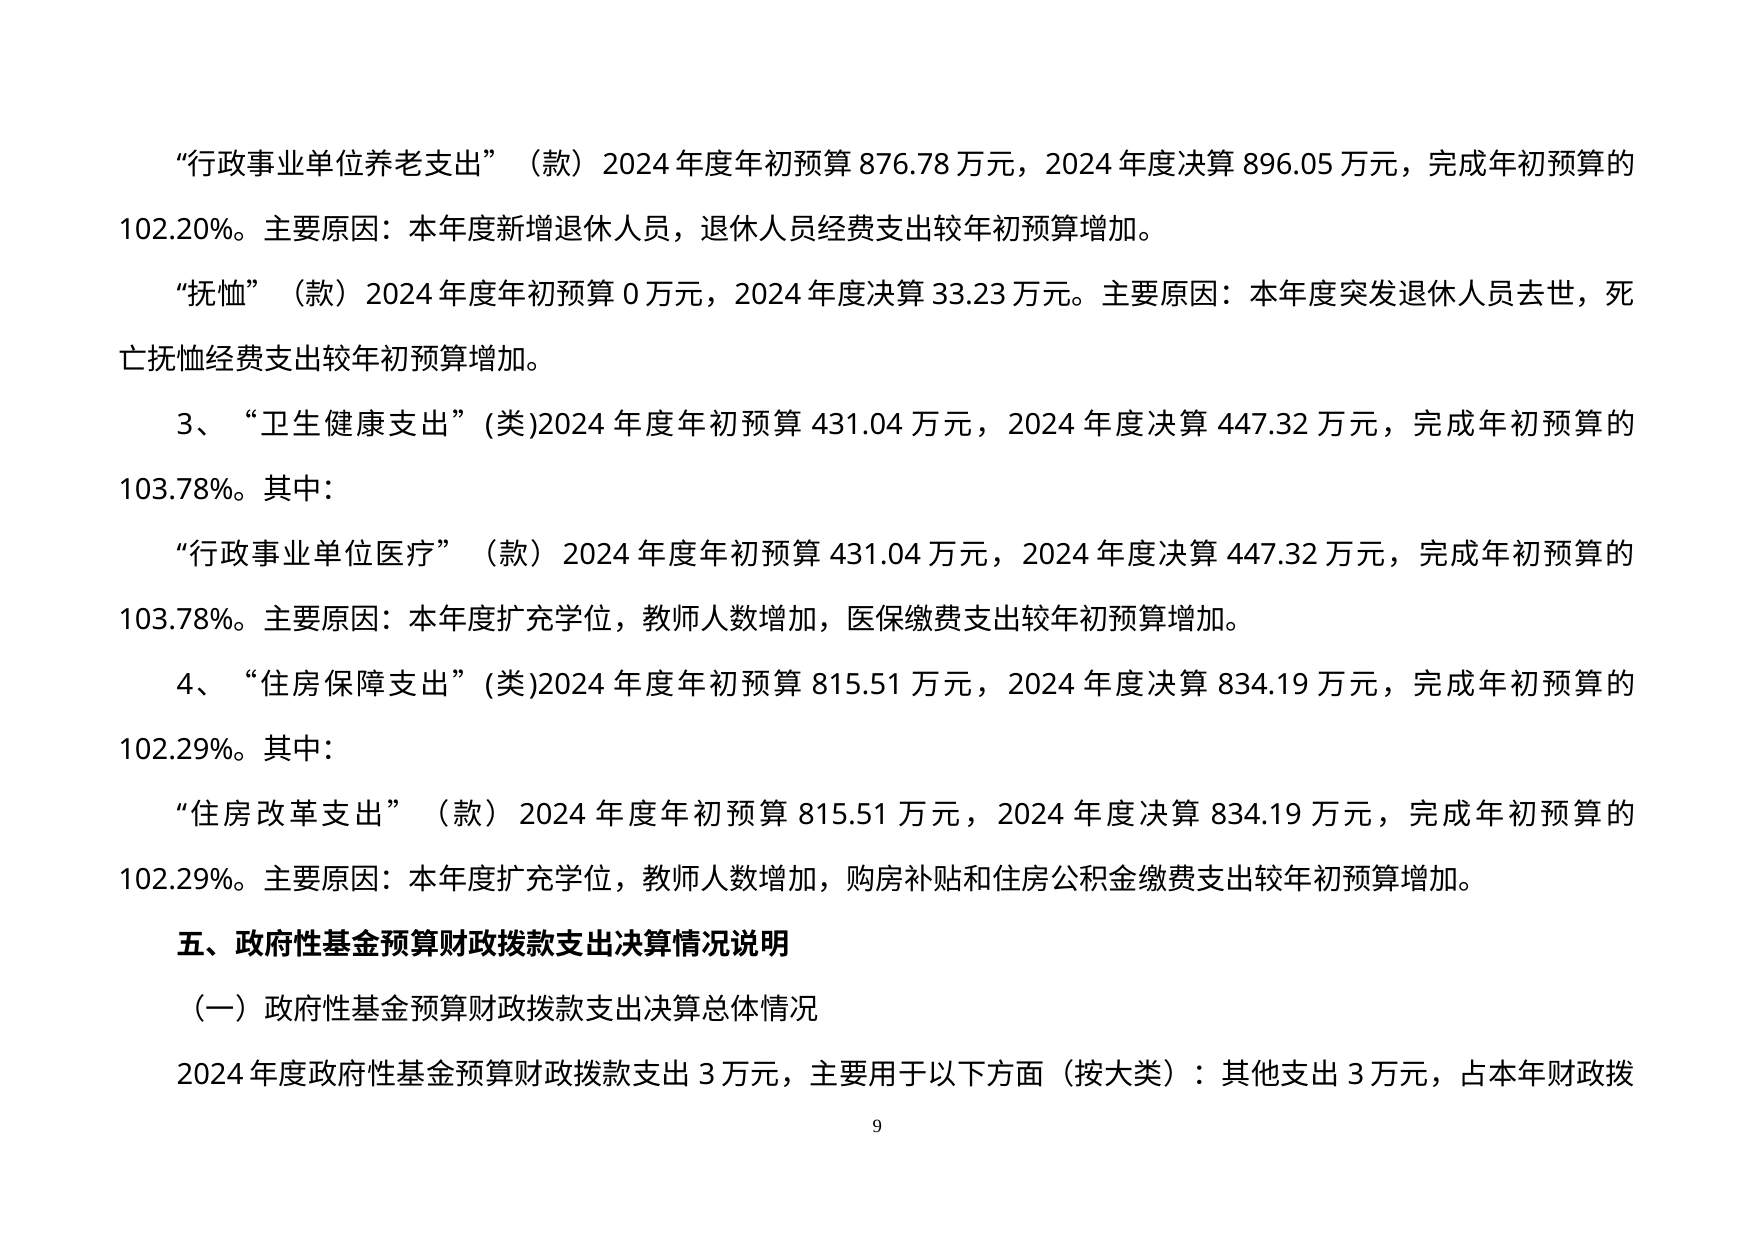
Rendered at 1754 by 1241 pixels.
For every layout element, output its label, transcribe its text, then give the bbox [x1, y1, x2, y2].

text （一）政府性基金预算财政拨款支出决算总体情况 [118, 974, 1636, 1039]
text “行政事业单位医疗”（款）2024年度年初预算431.04万元，2024年度决算447.32万元，完成年初预算的103.78%。主要原因：本年度扩充学位，教师人数增加，医保缴费支出较年初预算增加。 [118, 519, 1636, 649]
text 五、政府性基金预算财政拨款支出决算情况说明 [118, 909, 1636, 974]
text 4、“住房保障支出”(类)2024年度年初预算815.51万元，2024年度决算834.19万元，完成年初预算的102.29%。其中： [118, 649, 1636, 779]
text “抚恤”（款）2024年度年初预算0万元，2024年度决算33.23万元。主要原因：本年度突发退休人员去世，死亡抚恤经费支出较年初预算增加。 [118, 259, 1636, 389]
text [118, 1039, 1636, 1104]
text “住房改革支出”（款）2024年度年初预算815.51万元，2024年度决算834.19万元，完成年初预算的102.29%。主要原因：本年度扩充学位，教师人数增加，购房补贴和住房公积金缴费支出较年初预算增加。 [118, 779, 1636, 909]
text 3、“卫生健康支出”(类)2024年度年初预算431.04万元，2024年度决算447.32万元，完成年初预算的103.78%。其中： [118, 389, 1636, 519]
text “行政事业单位养老支出”（款）2024年度年初预算876.78万元，2024年度决算896.05万元，完成年初预算的102.20%。主要原因：本年度新增退休人员，退休人员经费支出较年初预算增加。 [118, 129, 1636, 259]
